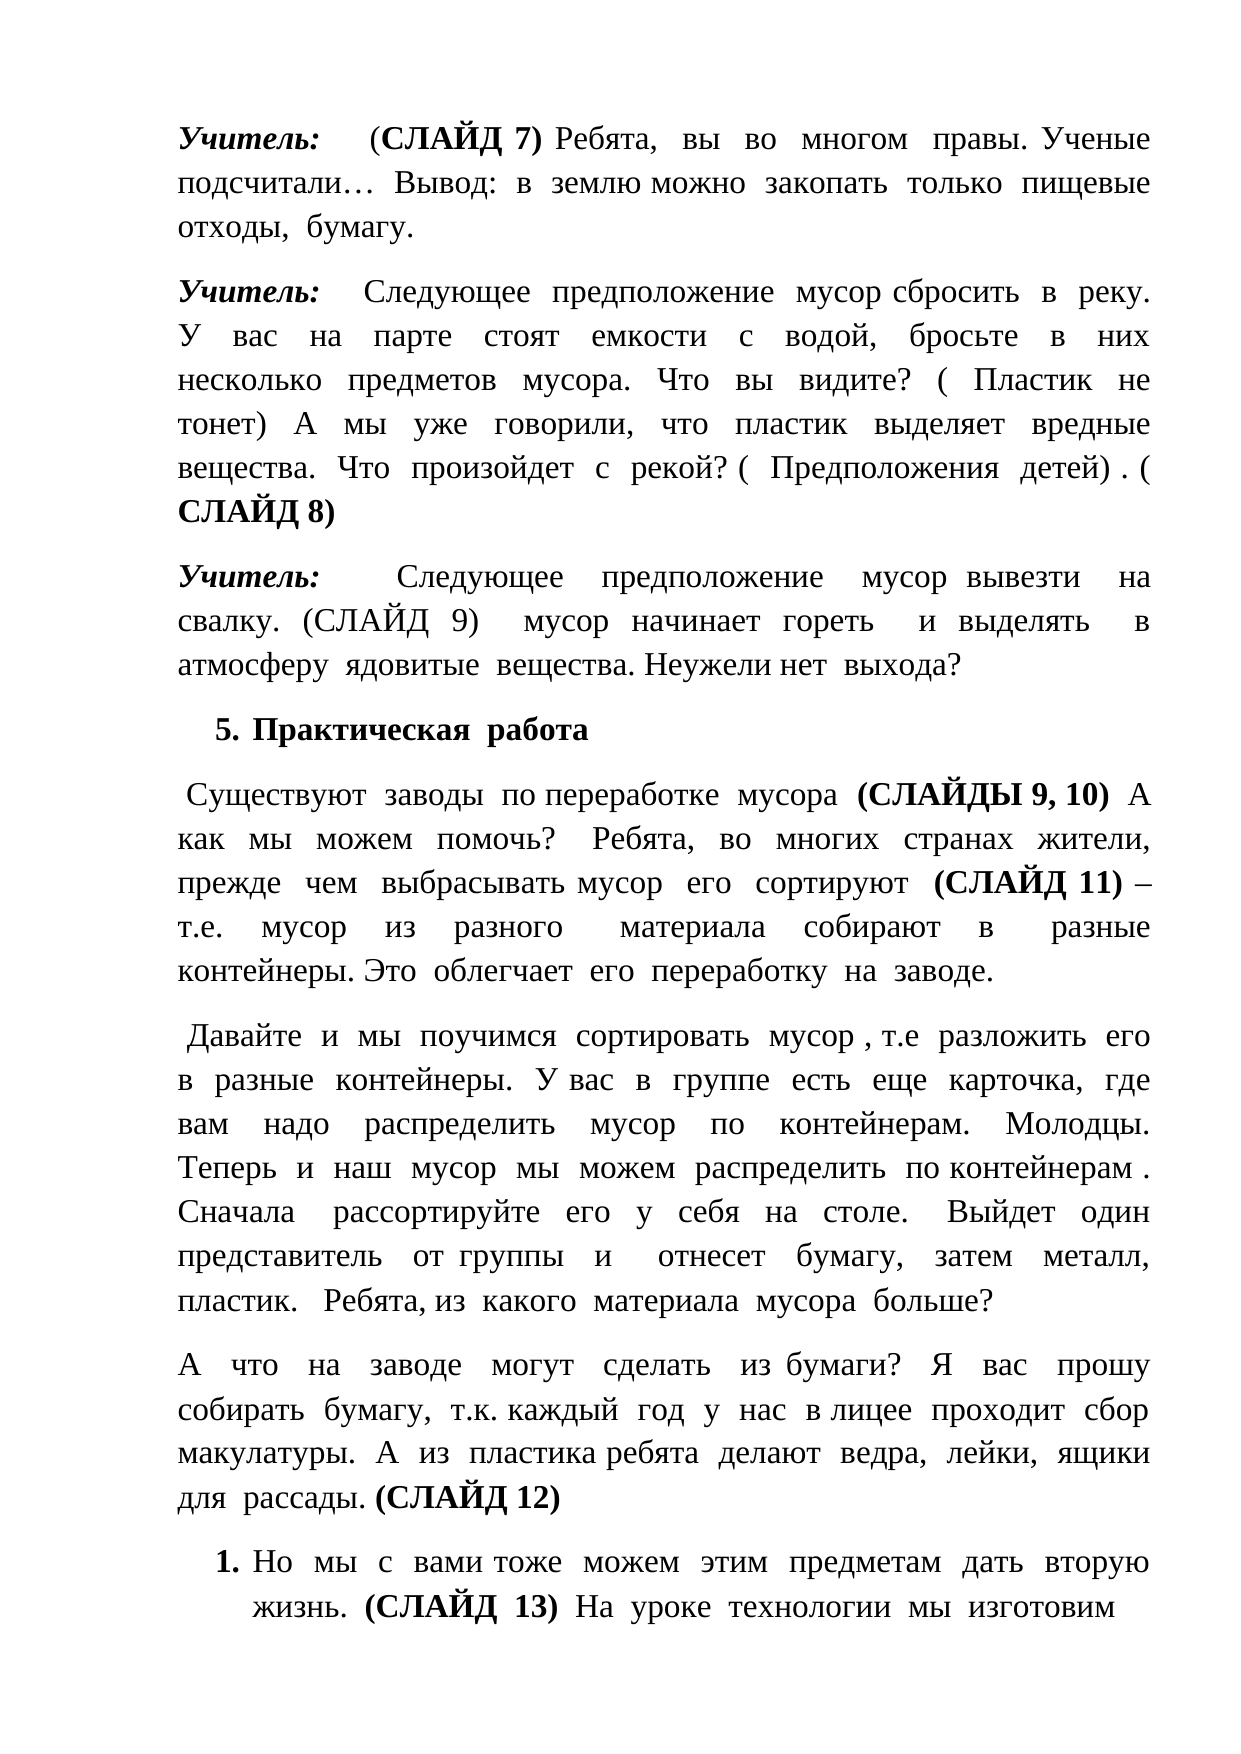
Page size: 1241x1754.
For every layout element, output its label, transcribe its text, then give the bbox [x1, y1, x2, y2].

text Учитель: Следующее предположение мусор сбросить в реку. У вас на парте стоят емкости с водой, бросьте в них несколько предметов мусора. Что вы видите? ( Пластик не тонет) А мы уже говорили, что пластик выделяет вредные вещества. Что произойдет с рекой? ( Предположения детей) . ( СЛАЙД 8) [177, 271, 1152, 530]
text Существуют заводы по переработке мусора (СЛАЙДЫ 9, 10) А как мы можем помочь? Ребята, во многих странах жители, прежде чем выбрасывать мусор его сортируют (СЛАЙД 11) – т.е. мусор из разного материала собирают в разные контейнеры. Это облегчает его переработку на заводе. [177, 774, 1152, 989]
list Практическая работа [215, 709, 1152, 748]
list Но мы с вами тоже можем этим предметам дать вторую жизнь. (СЛАЙД 13) На уроке технологии мы изготовим [215, 1542, 1152, 1624]
text Учитель: (СЛАЙД 7) Ребята, вы во многом правы. Ученые подсчитали… Вывод: в землю можно закопать только пищевые отходы, бумагу. [177, 118, 1152, 244]
text А что на заводе могут сделать из бумаги? Я вас прошу собирать бумагу, т.к. каждый год у нас в лицее проходит сбор макулатуры. А из пластика ребята делают ведра, лейки, ящики для рассады. (СЛАЙД 12) [177, 1345, 1152, 1515]
text Давайте и мы поучимся сортировать мусор , т.е разложить его в разные контейнеры. У вас в группе есть еще карточка, где вам надо распределить мусор по контейнерам. Молодцы. Теперь и наш мусор мы можем распределить по контейнерам . Сначала рассортируйте его у себя на столе. Выйдет один представитель от группы и отнесет бумагу, затем металл, пластик. Ребята, из какого материала мусора больше? [177, 1015, 1152, 1318]
text Учитель: Следующее предположение мусор вывезти на свалку. (СЛАЙД 9) мусор начинает гореть и выделять в атмосферу ядовитые вещества. Неужели нет выхода? [177, 556, 1152, 683]
